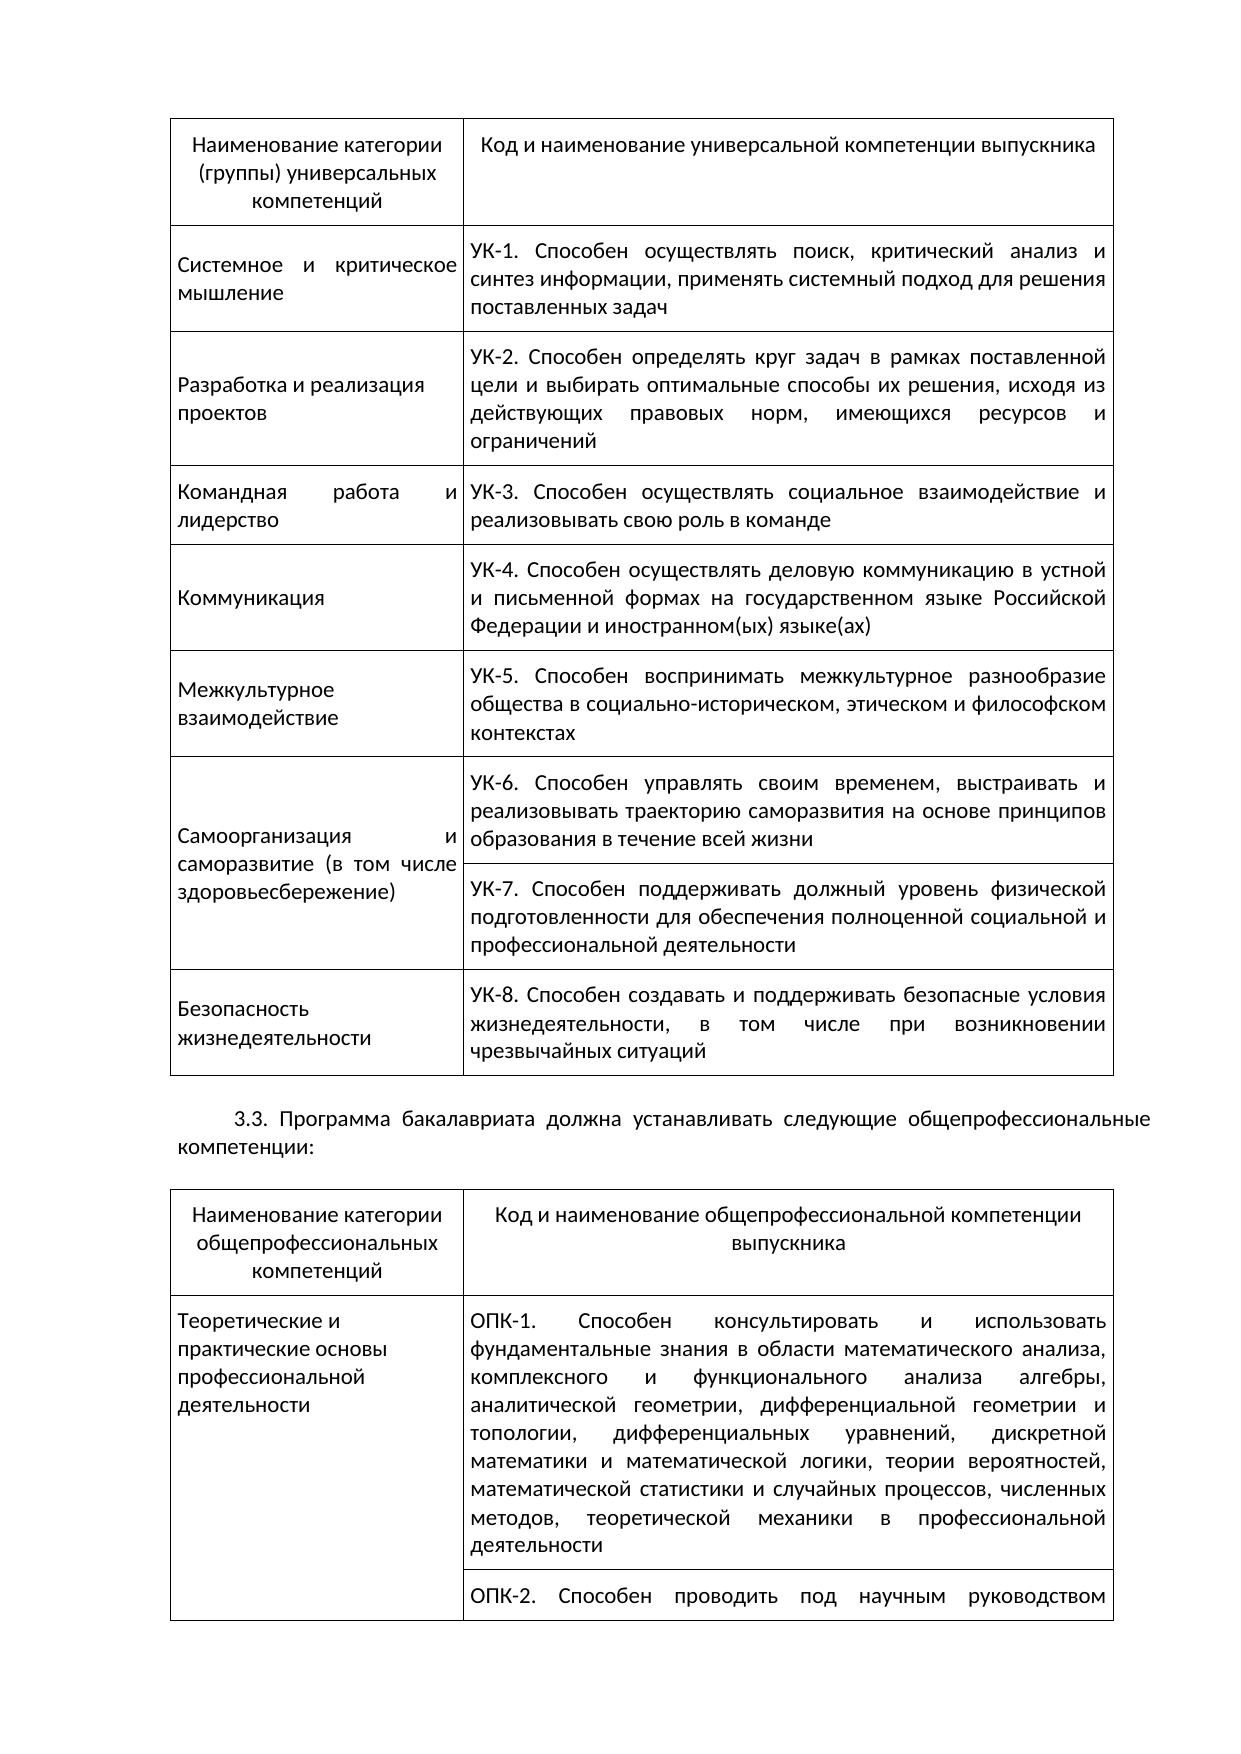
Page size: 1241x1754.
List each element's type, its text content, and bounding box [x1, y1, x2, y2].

table_cell УК-2. Способен определять круг задач в рамках поставленной цели и выбирать оптимальные способы их решения, исходя из действующих правовых норм, имеющихся ресурсов и ограничений [464, 332, 1113, 465]
table_header Наименование категории (группы) универсальных компетенций [171, 119, 463, 224]
table_cell Межкультурное взаимодействие [171, 651, 463, 756]
table_header Код и наименование общепрофессиональной компетенции выпускника [464, 1190, 1113, 1295]
table_cell Безопасность жизнедеятельности [171, 970, 463, 1075]
table_cell УК-1. Способен осуществлять поиск, критический анализ и синтез информации, применять системный подход для решения поставленных задач [464, 226, 1113, 331]
table_cell Командная работа и лидерство [171, 466, 463, 543]
table_cell Системное и критическое мышление [171, 226, 463, 331]
table_cell Самоорганизация и саморазвитие (в том числе здоровьесбережение) [171, 757, 463, 969]
table_cell УК-4. Способен осуществлять деловую коммуникацию в устной и письменной формах на государственном языке Российской Федерации и иностранном(ых) языке(ах) [464, 545, 1113, 650]
table_cell УК-6. Способен управлять своим временем, выстраивать и реализовывать траекторию саморазвития на основе принципов образования в течение всей жизни [464, 757, 1113, 863]
table_cell УК-3. Способен осуществлять социальное взаимодействие и реализовывать свою роль в команде [464, 466, 1113, 543]
table_cell УК-5. Способен воспринимать межкультурное разнообразие общества в социально-историческом, этическом и философском контекстах [464, 651, 1113, 756]
table_cell Теоретические и практические основы профессиональной деятельности [171, 1296, 463, 1619]
table_cell УК-8. Способен создавать и поддерживать безопасные условия жизнедеятельности, в том числе при возникновении чрезвычайных ситуаций [464, 970, 1113, 1075]
table_header Наименование категории общепрофессиональных компетенций [171, 1190, 463, 1295]
text 3.3. Программа бакалавриата должна устанавливать следующие общепрофессиональные компетенции: [177, 1104, 1152, 1160]
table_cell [464, 1570, 1113, 1619]
table_cell Разработка и реализация проектов [171, 332, 463, 465]
table_cell ОПК-1. Способен консультировать и использовать фундаментальные знания в области математического анализа, комплексного и функционального анализа алгебры, аналитической геометрии, дифференциальной геометрии и топологии, дифференциальных уравнений, дискретной математики и математической логики, теории вероятностей, математической статистики и случайных процессов, численных методов, теоретической механики в профессиональной деятельности [464, 1296, 1113, 1569]
table_header Код и наименование универсальной компетенции выпускника [464, 119, 1113, 224]
table_cell Коммуникация [171, 545, 463, 650]
table_cell УК-7. Способен поддерживать должный уровень физической подготовленности для обеспечения полноценной социальной и профессиональной деятельности [464, 864, 1113, 969]
